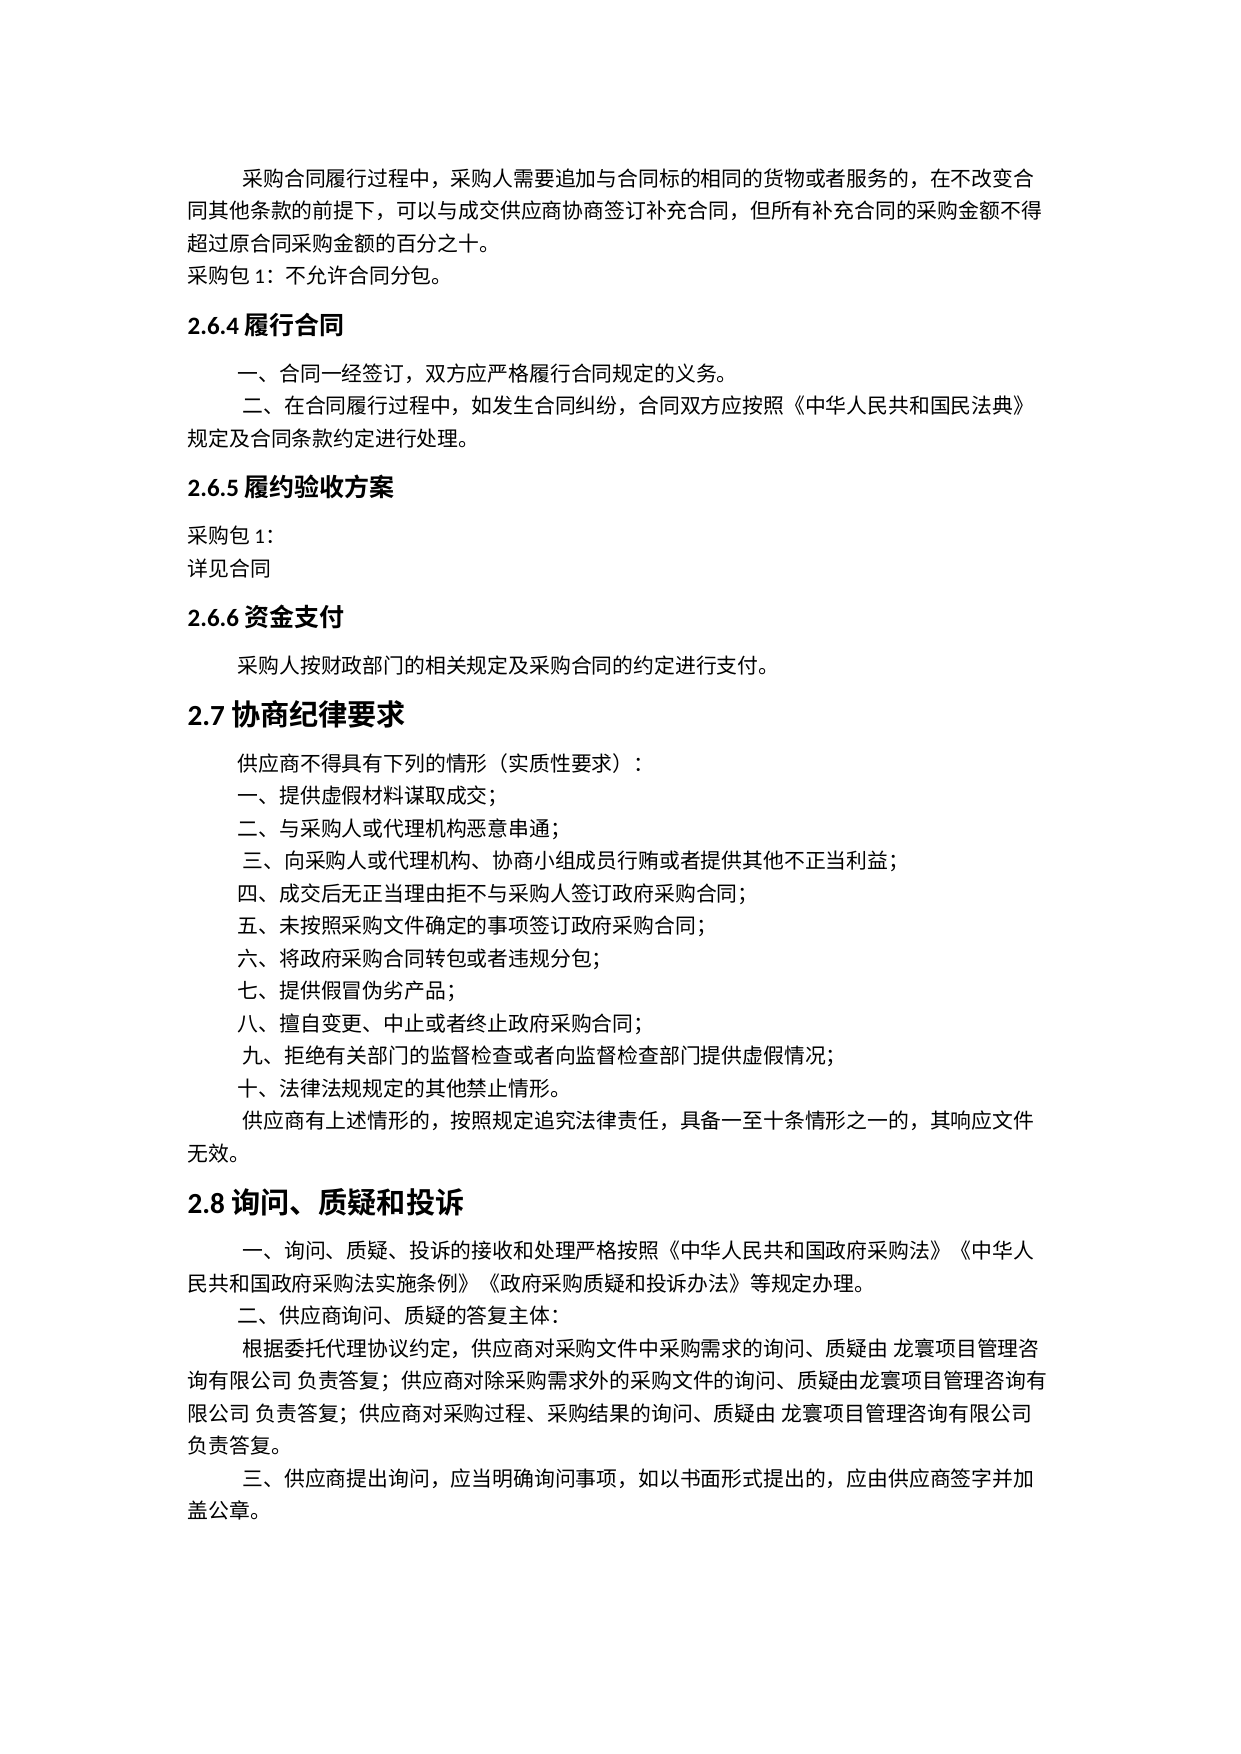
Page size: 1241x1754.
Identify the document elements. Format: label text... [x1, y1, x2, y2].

text 七、提供假冒伪劣产品； [187, 974, 1053, 1007]
text 详见合同 [187, 552, 1053, 584]
text 八、擅自变更、中止或者终止政府采购合同； [187, 1007, 1053, 1039]
text 供应商不得具有下列的情形（实质性要求）： [187, 747, 1053, 779]
text 二、在合同履行过程中，如发生合同纠纷，合同双方应按照《中华人民共和国民法典》规定及合同条款约定进行处理。 [187, 389, 1053, 454]
text 根据委托代理协议约定，供应商对采购文件中采购需求的询问、质疑由 龙寰项目管理咨询有限公司 负责答复；供应商对除采购需求外的采购文件的询问、质疑由龙寰项目管理咨询有限公司 负责答复；供应商对采购过程、采购结果的询问、质疑由 龙寰项目管理咨询有限公司 负责答复。 [187, 1332, 1053, 1462]
text 采购包1： [187, 519, 1053, 552]
text 2.6.6资金支付 [187, 584, 1053, 649]
text 一、提供虚假材料谋取成交； [187, 779, 1053, 812]
text 三、供应商提出询问，应当明确询问事项，如以书面形式提出的，应由供应商签字并加盖公章。 [187, 1462, 1053, 1527]
text 一、询问、质疑、投诉的接收和处理严格按照《中华人民共和国政府采购法》《中华人民共和国政府采购法实施条例》《政府采购质疑和投诉办法》等规定办理。 [187, 1234, 1053, 1299]
text 二、与采购人或代理机构恶意串通； [187, 812, 1053, 844]
text 采购包1：不允许合同分包。 [187, 259, 1053, 292]
text 2.7协商纪律要求 [187, 682, 1053, 747]
text 三、向采购人或代理机构、协商小组成员行贿或者提供其他不正当利益； [187, 844, 1053, 877]
text 2.6.5履约验收方案 [187, 454, 1053, 519]
text 一、合同一经签订，双方应严格履行合同规定的义务。 [187, 357, 1053, 389]
text 十、法律法规规定的其他禁止情形。 [187, 1072, 1053, 1104]
text 四、成交后无正当理由拒不与采购人签订政府采购合同； [187, 877, 1053, 909]
text 采购合同履行过程中，采购人需要追加与合同标的相同的货物或者服务的，在不改变合同其他条款的前提下，可以与成交供应商协商签订补充合同，但所有补充合同的采购金额不得超过原合同采购金额的百分之十。 [187, 162, 1053, 259]
text 2.8询问、质疑和投诉 [187, 1169, 1053, 1234]
text 2.6.4履行合同 [187, 292, 1053, 357]
text 九、拒绝有关部门的监督检查或者向监督检查部门提供虚假情况； [187, 1039, 1053, 1072]
text 二、供应商询问、质疑的答复主体： [187, 1299, 1053, 1332]
text 采购人按财政部门的相关规定及采购合同的约定进行支付。 [187, 649, 1053, 682]
text 供应商有上述情形的，按照规定追究法律责任，具备一至十条情形之一的，其响应文件无效。 [187, 1104, 1053, 1169]
text 六、将政府采购合同转包或者违规分包； [187, 942, 1053, 974]
text 五、未按照采购文件确定的事项签订政府采购合同； [187, 909, 1053, 942]
